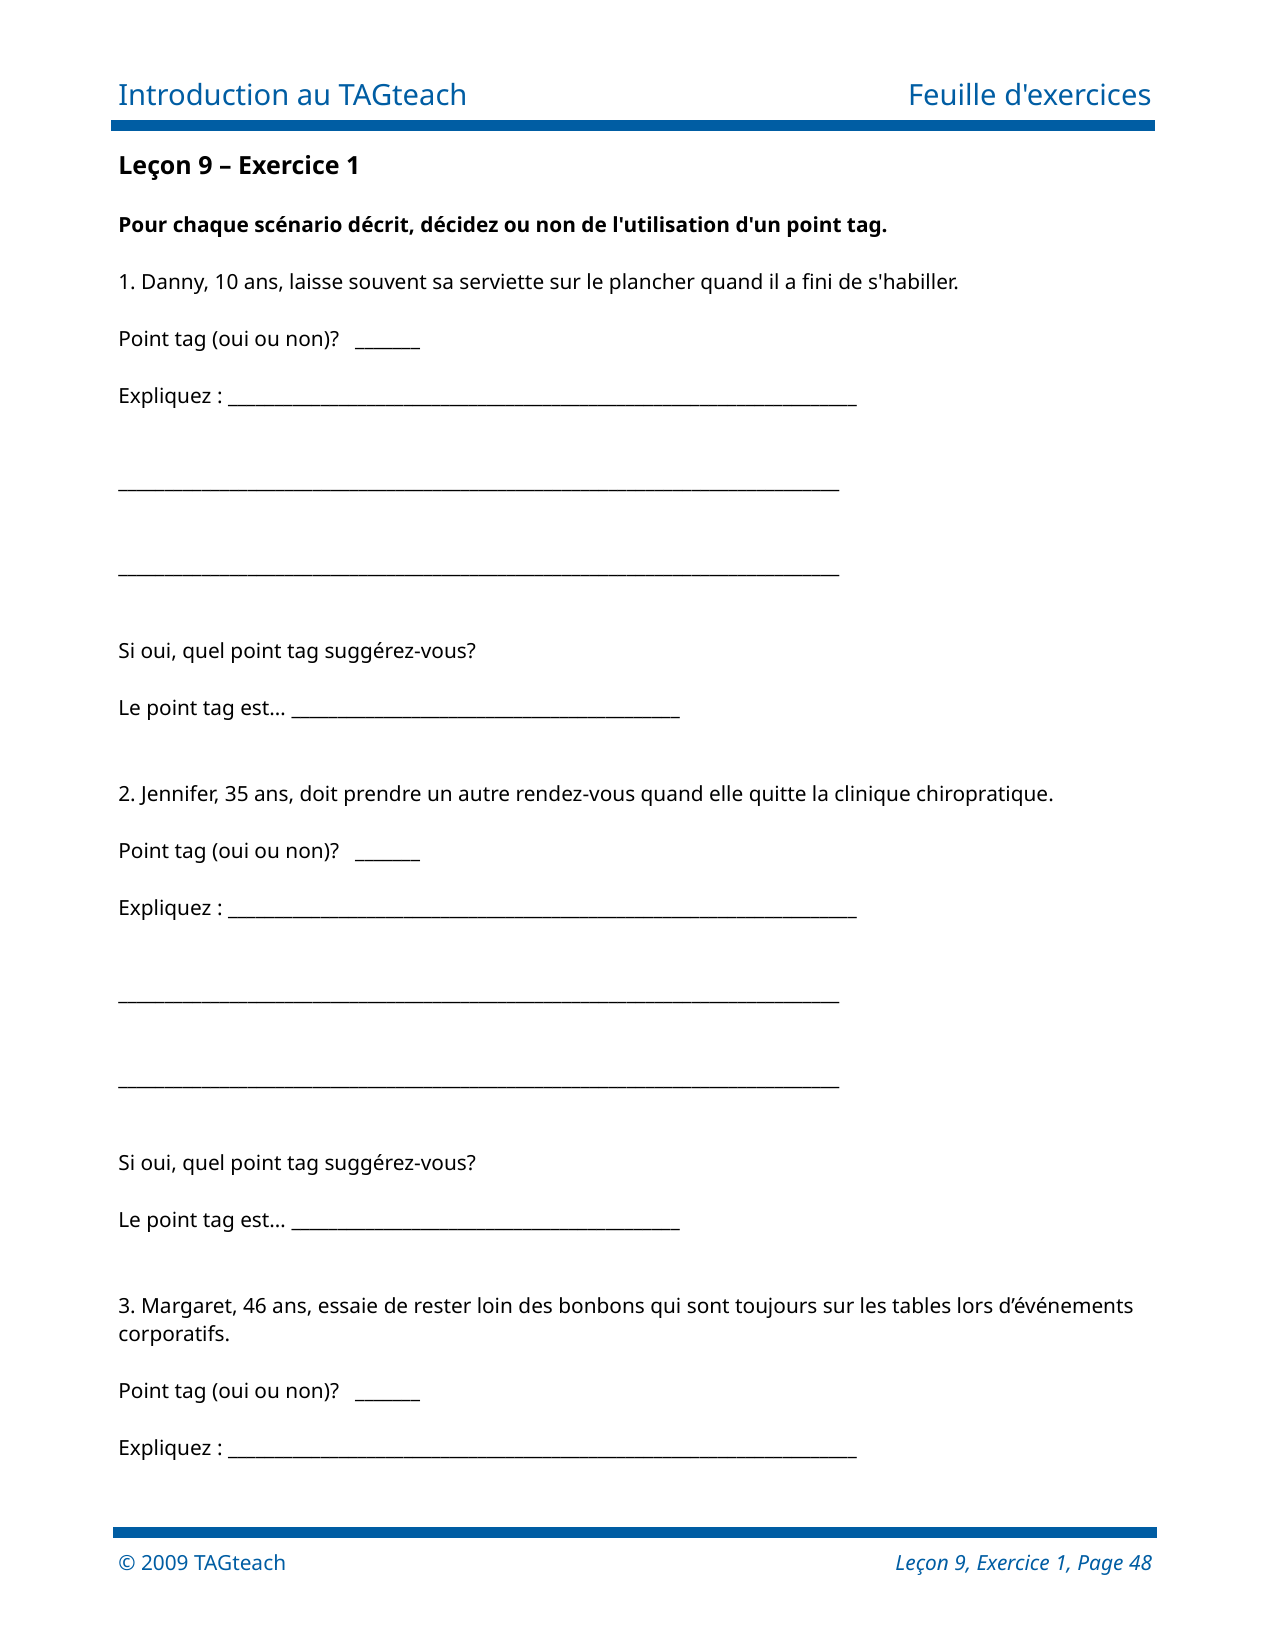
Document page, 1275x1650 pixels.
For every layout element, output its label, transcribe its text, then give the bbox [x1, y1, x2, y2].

text ______________________________________________________________________________ [118, 978, 1157, 1006]
text ______________________________________________________________________________ [118, 466, 1157, 494]
text Leçon 9 – Exercice 1 [118, 148, 1157, 182]
text Si oui, quel point tag suggérez-vous? [118, 1148, 1157, 1177]
text Expliquez : ____________________________________________________________________ [118, 893, 1157, 921]
text Pour chaque scénario décrit, décidez ou non de l'utilisation d'un point tag. [118, 210, 1157, 238]
text 3. Margaret, 46 ans, essaie de rester loin des bonbons qui sont toujours sur les tables lors d’événements corporatifs. [118, 1291, 1157, 1348]
text 2. Jennifer, 35 ans, doit prendre un autre rendez-vous quand elle quitte la clinique chiropratique. [118, 779, 1157, 807]
text 1. Danny, 10 ans, laisse souvent sa serviette sur le plancher quand il a fini de s'habiller. [118, 267, 1157, 295]
text ______________________________________________________________________________ [118, 1063, 1157, 1092]
text Le point tag est… __________________________________________ [118, 1205, 1157, 1234]
text Expliquez : ____________________________________________________________________ [118, 381, 1157, 409]
text Le point tag est… __________________________________________ [118, 693, 1157, 722]
text Expliquez : ____________________________________________________________________ [118, 1433, 1157, 1461]
text Point tag (oui ou non)? _______ [118, 836, 1157, 864]
text Si oui, quel point tag suggérez-vous? [118, 637, 1157, 665]
text Point tag (oui ou non)? _______ [118, 324, 1157, 352]
text Point tag (oui ou non)? _______ [118, 1376, 1157, 1404]
text ______________________________________________________________________________ [118, 551, 1157, 580]
